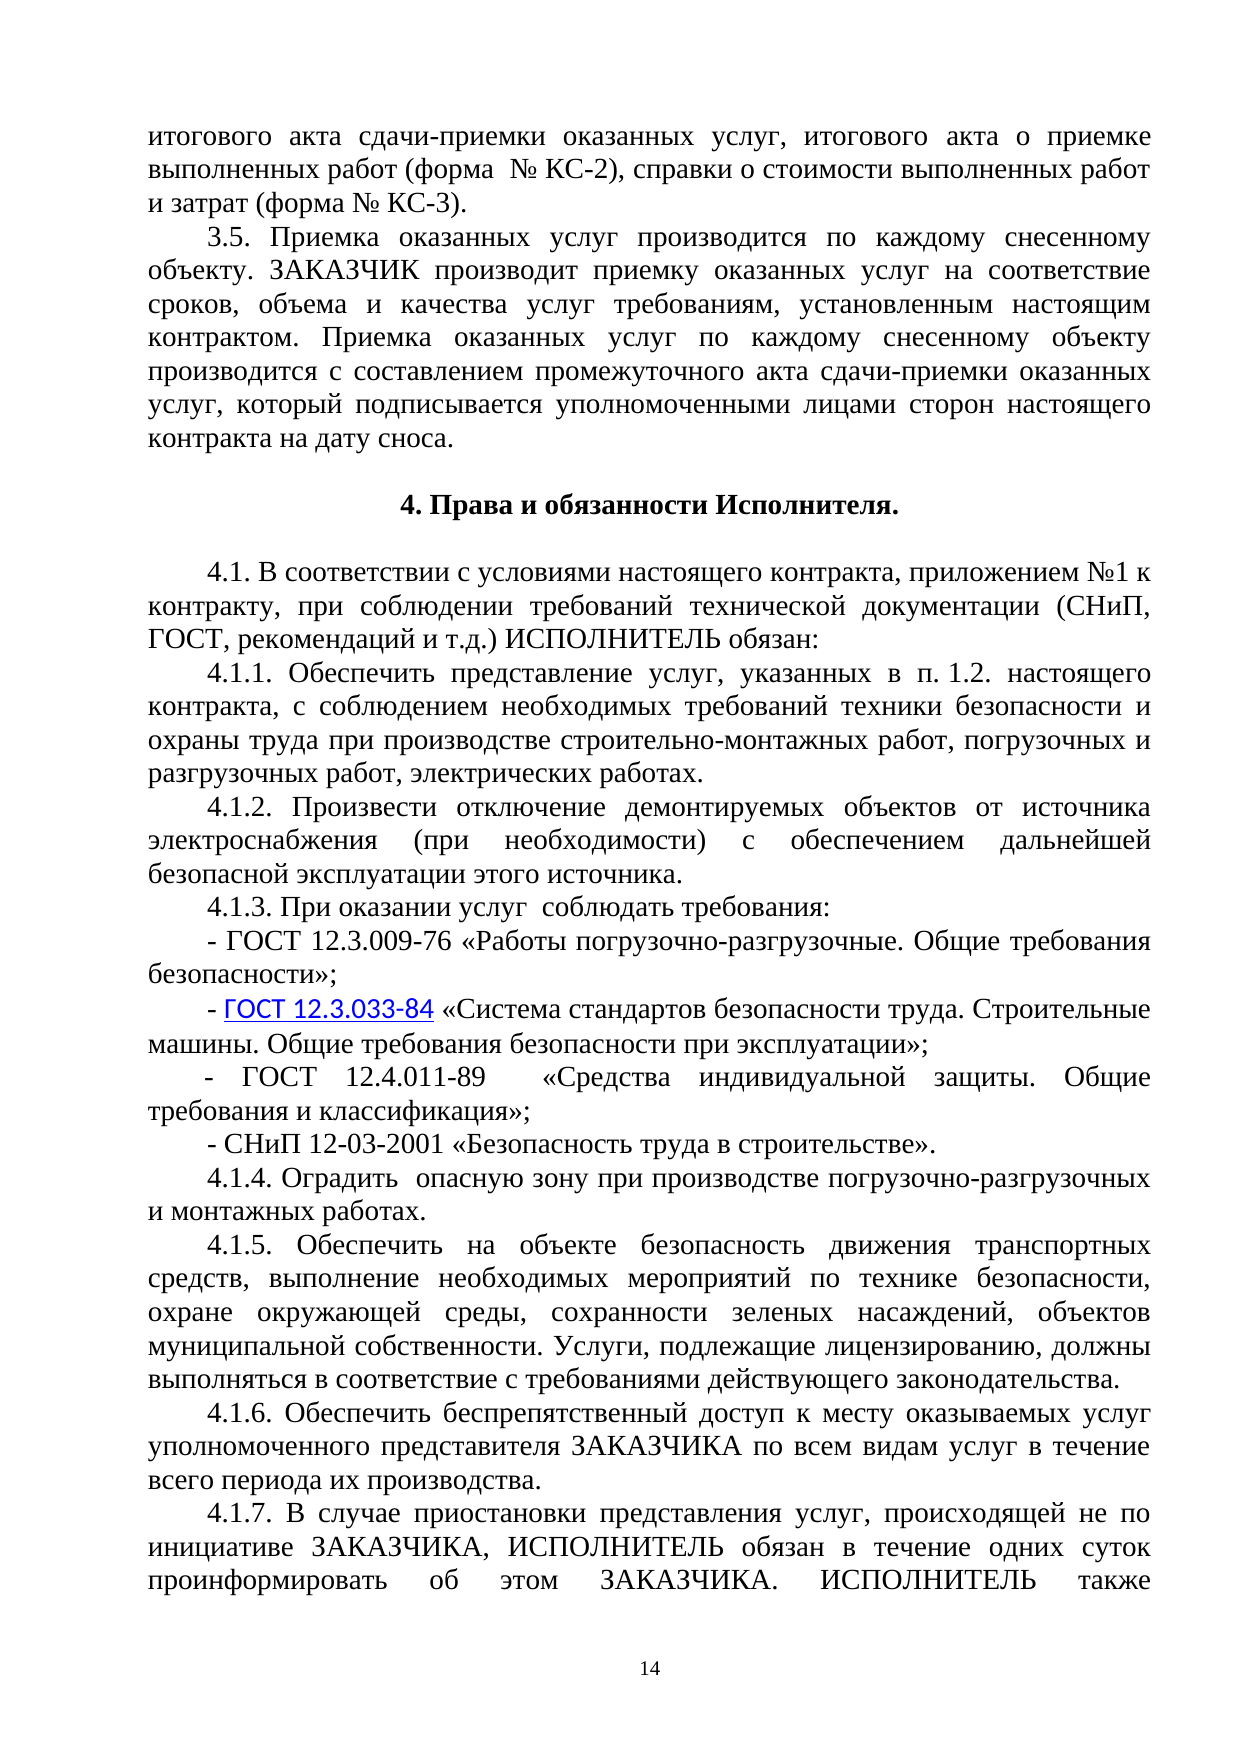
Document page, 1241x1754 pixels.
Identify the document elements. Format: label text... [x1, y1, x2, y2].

text 4.1. В соответствии с условиями настоящего контракта, приложением №1 к контракту, при соблюдении требований технической документации (СНиП, ГОСТ, рекомендаций и т.д.) ИСПОЛНИТЕЛЬ обязан: [148, 554, 1152, 655]
text 4.1.4. Оградить опасную зону при производстве погрузочно-разгрузочных и монтажных работах. [148, 1160, 1152, 1227]
text 3.5. Приемка оказанных услуг производится по каждому снесенному объекту. ЗАКАЗЧИК производит приемку оказанных услуг на соответствие сроков, объема и качества услуг требованиям, установленным настоящим контрактом. Приемка оказанных услуг по каждому снесенному объекту производится с составлением промежуточного акта сдачи-приемки оказанных услуг, который подписывается уполномоченными лицами сторон настоящего контракта на дату сноса. [148, 219, 1152, 453]
text 4.1.3. При оказании услуг соблюдать требования: [148, 889, 1152, 923]
text 4.1.1. Обеспечить представление услуг, указанных в п. 1.2. настоящего контракта, с соблюдением необходимых требований техники безопасности и охраны труда при производстве строительно-монтажных работ, погрузочных и разгрузочных работ, электрических работах. [148, 655, 1152, 789]
text - ГОСТ 12.4.011-89 «Средства индивидуальной защиты. Общие требования и классификация»; [148, 1059, 1152, 1126]
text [148, 118, 1152, 219]
text 4.1.6. Обеспечить беспрепятственный доступ к месту оказываемых услуг уполномоченного представителя ЗАКАЗЧИКА по всем видам услуг в течение всего периода их производства. [148, 1395, 1152, 1495]
text - ГОСТ 12.3.009-76 «Работы погрузочно-разгрузочные. Общие требования безопасности»; [148, 923, 1152, 990]
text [148, 1495, 1152, 1596]
text - СНиП 12-03-2001 «Безопасность труда в строительстве». [148, 1126, 1152, 1160]
text 4.1.2. Произвести отключение демонтируемых объектов от источника электроснабжения (при необходимости) с обеспечением дальнейшей безопасной эксплуатации этого источника. [148, 789, 1152, 889]
text - ГОСТ 12.3.033-84 «Система стандартов безопасности труда. Строительные машины. Общие требования безопасности при эксплуатации»; [148, 990, 1152, 1059]
text 4. Права и обязанности Исполнителя. [148, 487, 1152, 521]
text 4.1.5. Обеспечить на объекте безопасность движения транспортных средств, выполнение необходимых мероприятий по технике безопасности, охране окружающей среды, сохранности зеленых насаждений, объектов муниципальной собственности. Услуги, подлежащие лицензированию, должны выполняться в соответствие с требованиями действующего законодательства. [148, 1227, 1152, 1395]
